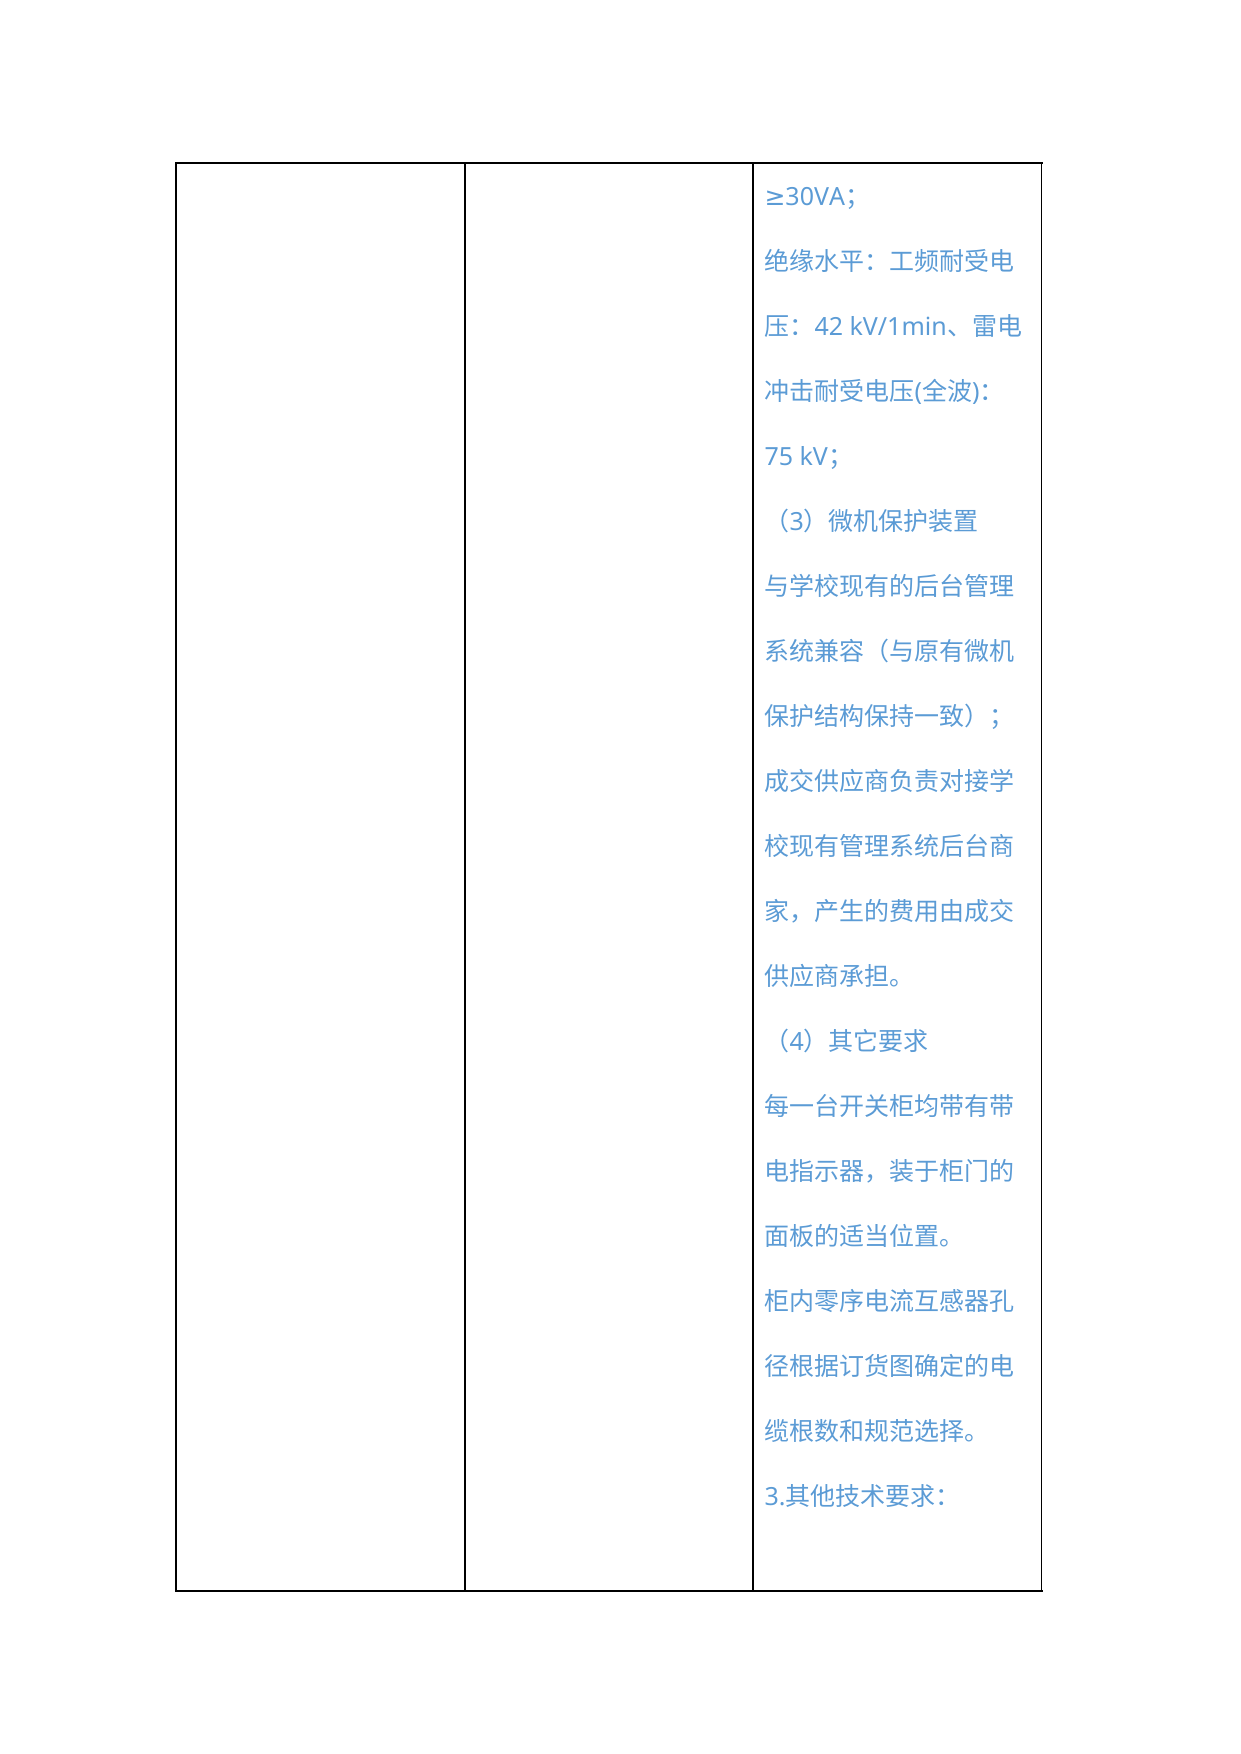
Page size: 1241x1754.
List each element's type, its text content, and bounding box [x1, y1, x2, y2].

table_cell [754, 164, 1041, 1590]
table_cell 1 [466, 164, 752, 1590]
table_cell [177, 164, 464, 1590]
